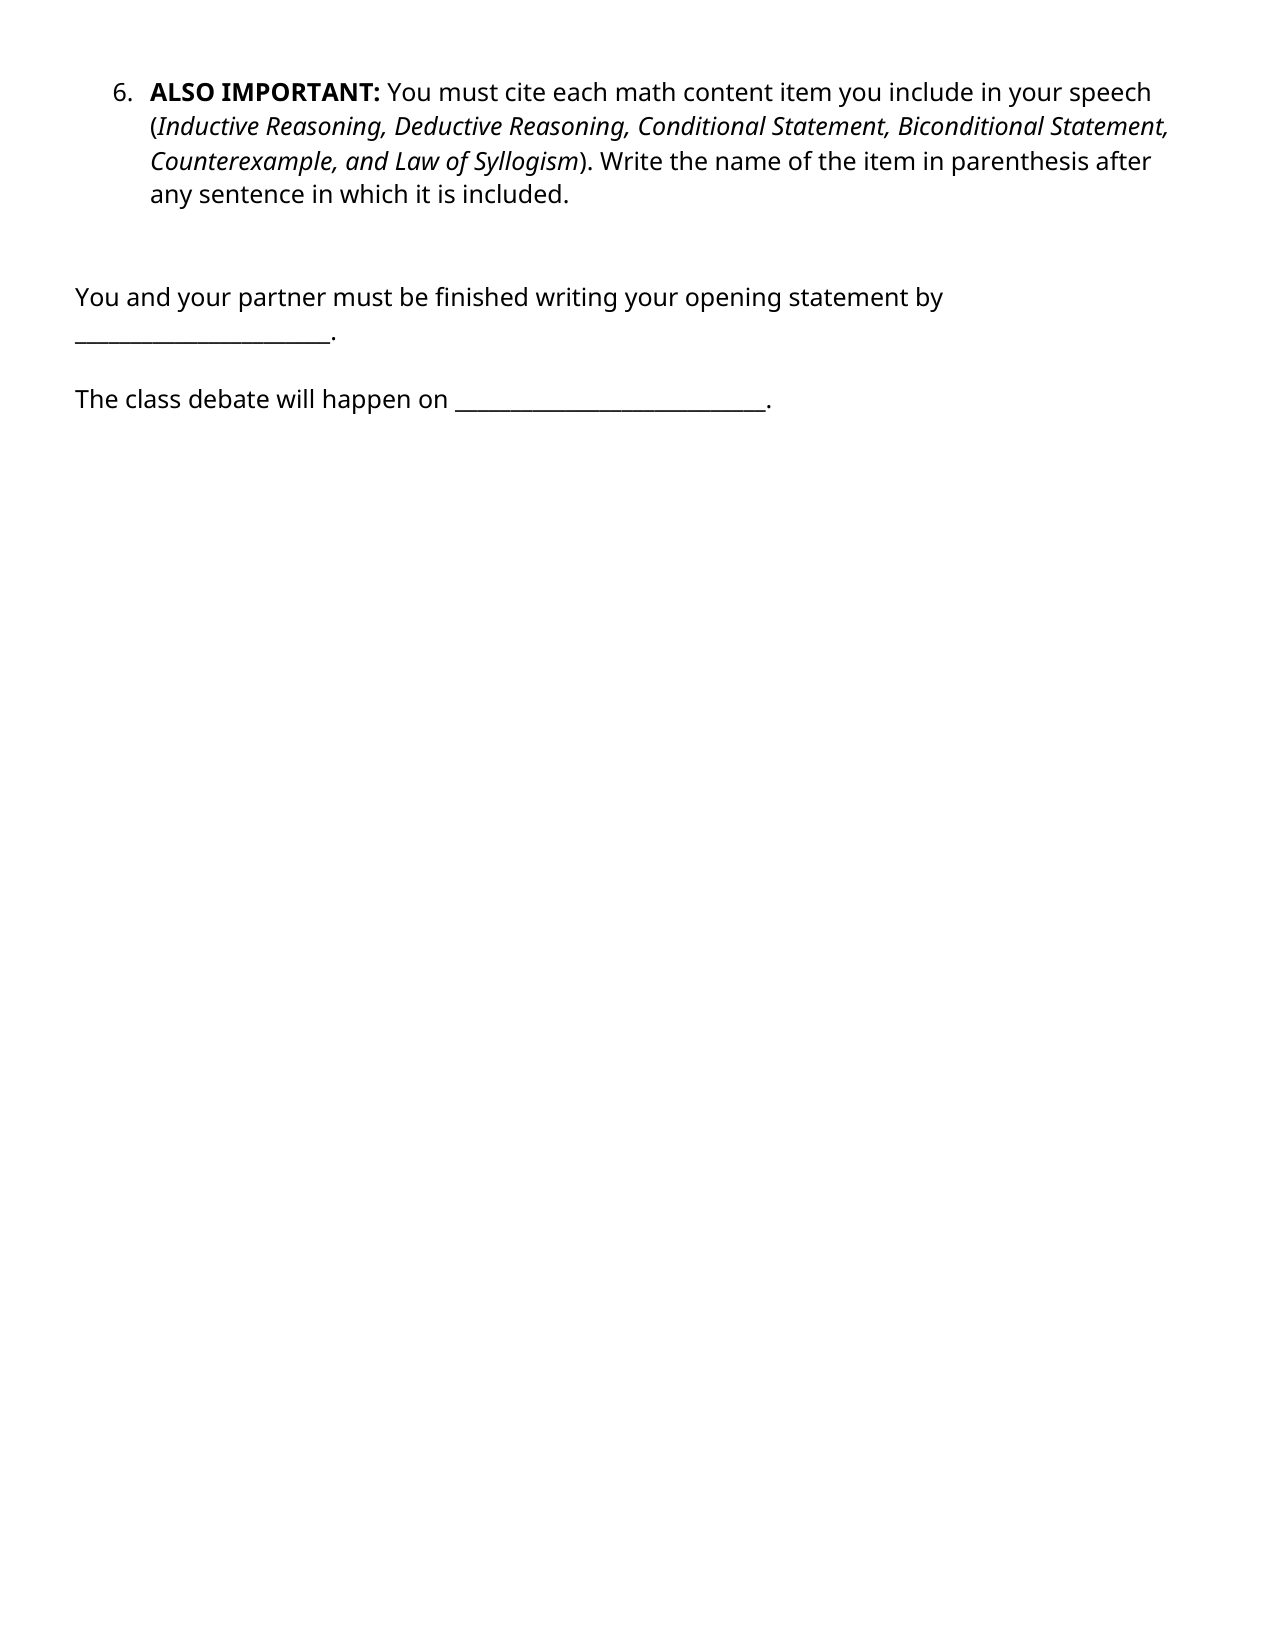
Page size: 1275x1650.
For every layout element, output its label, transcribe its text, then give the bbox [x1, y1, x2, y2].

list ALSO IMPORTANT: You must cite each math content item you include in your speech (Inductive Reasoning, Deductive Reasoning, Conditional Statement, Biconditional Statement, Counterexample, and Law of Syllogism). Write the name of the item in parenthesis after any sentence in which it is included. [112, 75, 1200, 211]
text The class debate will happen on ____________________________. [75, 382, 1200, 416]
text You and your partner must be finished writing your opening statement by _______________________. [75, 279, 1200, 347]
